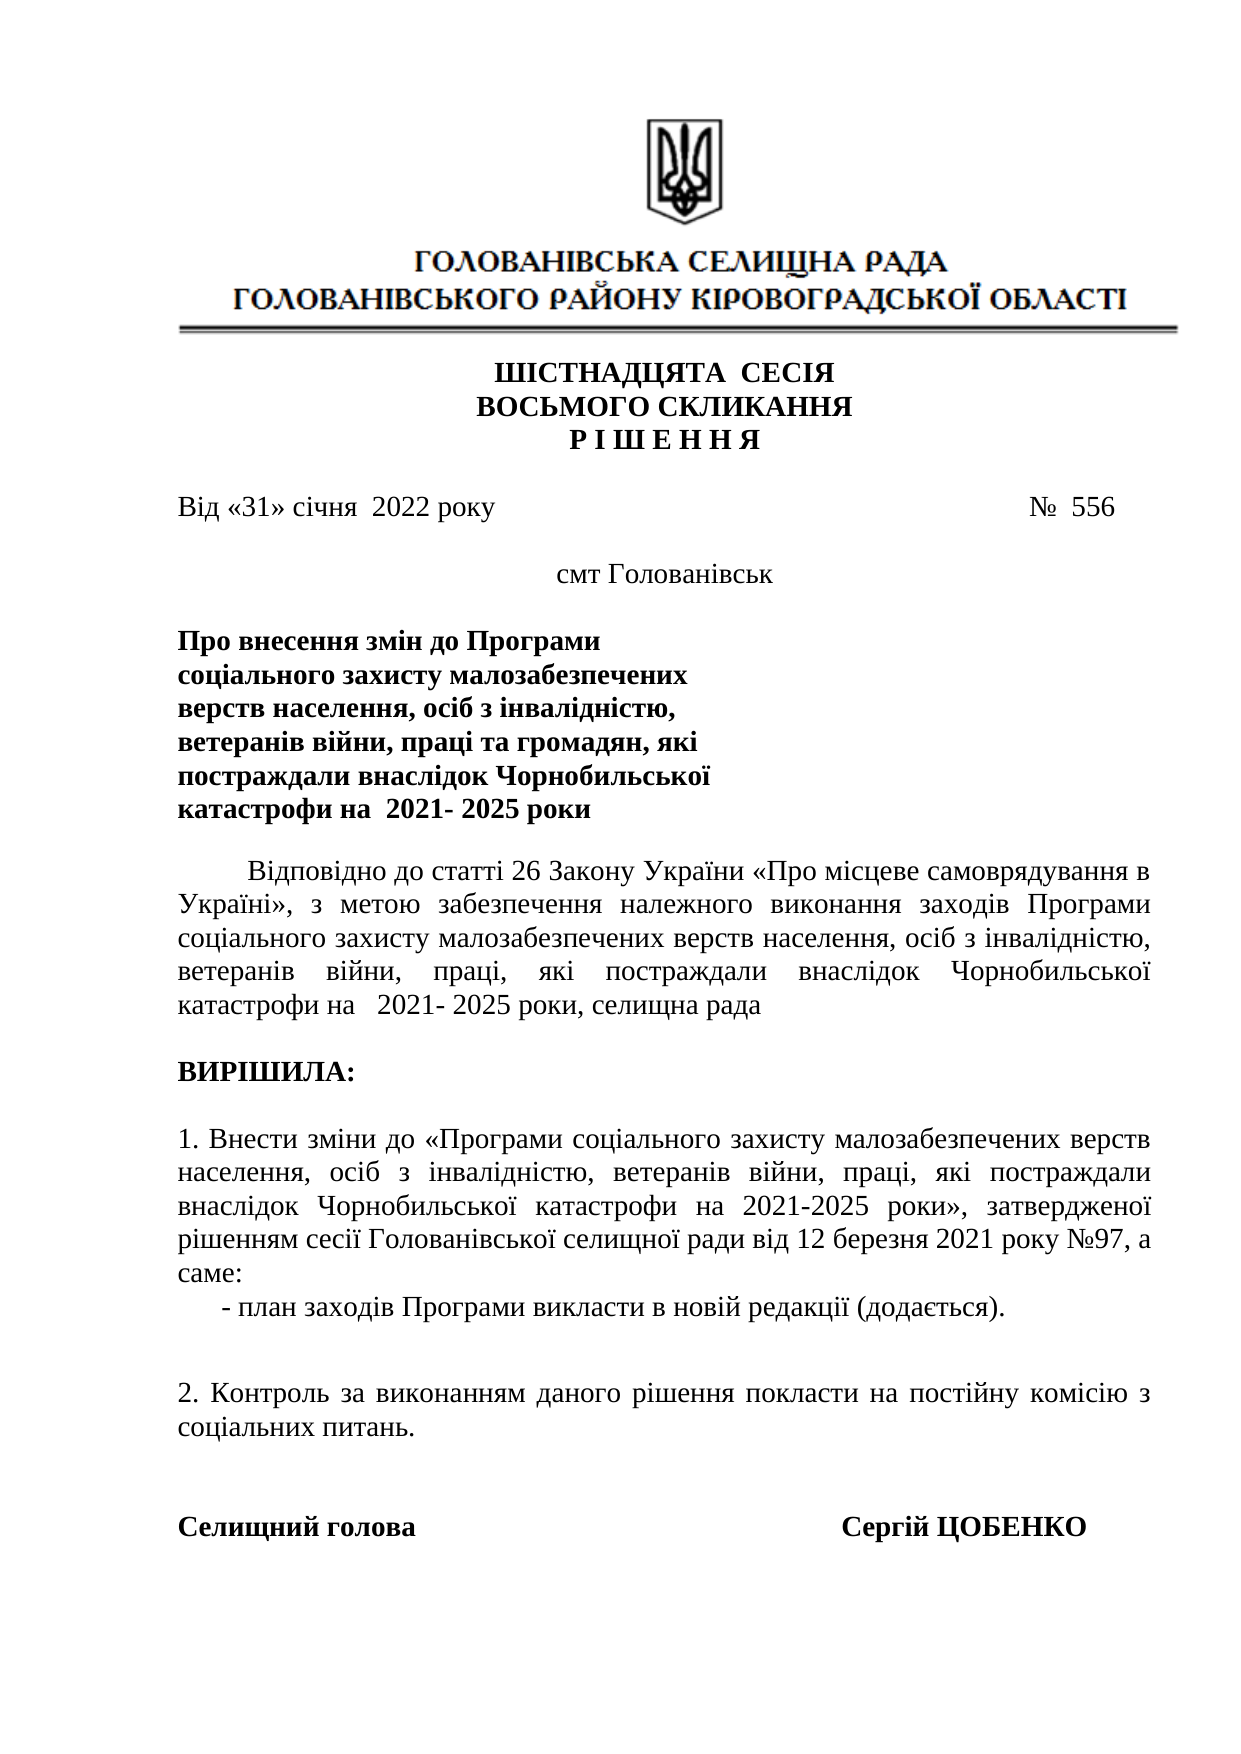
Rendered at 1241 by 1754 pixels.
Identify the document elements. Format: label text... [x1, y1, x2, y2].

text смт Голованівськ [177, 556, 1152, 590]
text Селищний голова Сергій ЦОБЕНКО [177, 1509, 1152, 1543]
text постраждали внаслідок Чорнобильської [177, 758, 1152, 791]
text Про внесення змін до Програми [177, 623, 1152, 657]
text соціального захисту малозабезпечених [177, 657, 1152, 691]
text верств населення, осіб з інвалідністю, [177, 691, 1152, 724]
text Відповідно до статті 26 Закону України «Про місцеве самоврядування в Україні», з метою забезпечення належного виконання заходів Програми соціального захисту малозабезпечених верств населення, осіб з інвалідністю, ветеранів війни, праці, які постраждали внаслідок Чорнобильської катастрофи на 2021- 2025 роки, селищна рада [177, 853, 1152, 1020]
text Від «31» січня 2022 року № 556 [177, 489, 1152, 523]
text ВИРІШИЛА: [177, 1054, 1152, 1087]
text ветеранів війни, праці та громадян, які [177, 724, 1152, 758]
text катастрофи на 2021- 2025 роки [177, 791, 1152, 825]
table_header ШІСТНАДЦЯТА СЕСІЯ [177, 355, 1152, 389]
text 1. Внести зміни до «Програми соціального захисту малозабезпечених верств населення, осіб з інвалідністю, ветеранів війни, праці, які постраждали внаслідок Чорнобильської катастрофи на 2021-2025 роки», затвердженої рішенням сесії Голованівської селищної ради від 12 березня 2021 року №97, а саме: [177, 1121, 1152, 1289]
text 2. Контроль за виконанням даного рішення покласти на постійну комісію з соціальних питань. [177, 1375, 1152, 1442]
table_cell ВОСЬМОГО СКЛИКАННЯ [177, 389, 1152, 422]
picture [177, 118, 1180, 344]
text Р І Ш Е Н Н Я [177, 422, 1152, 456]
text - план заходів Програми викласти в новій редакції (додається). [177, 1289, 1152, 1322]
